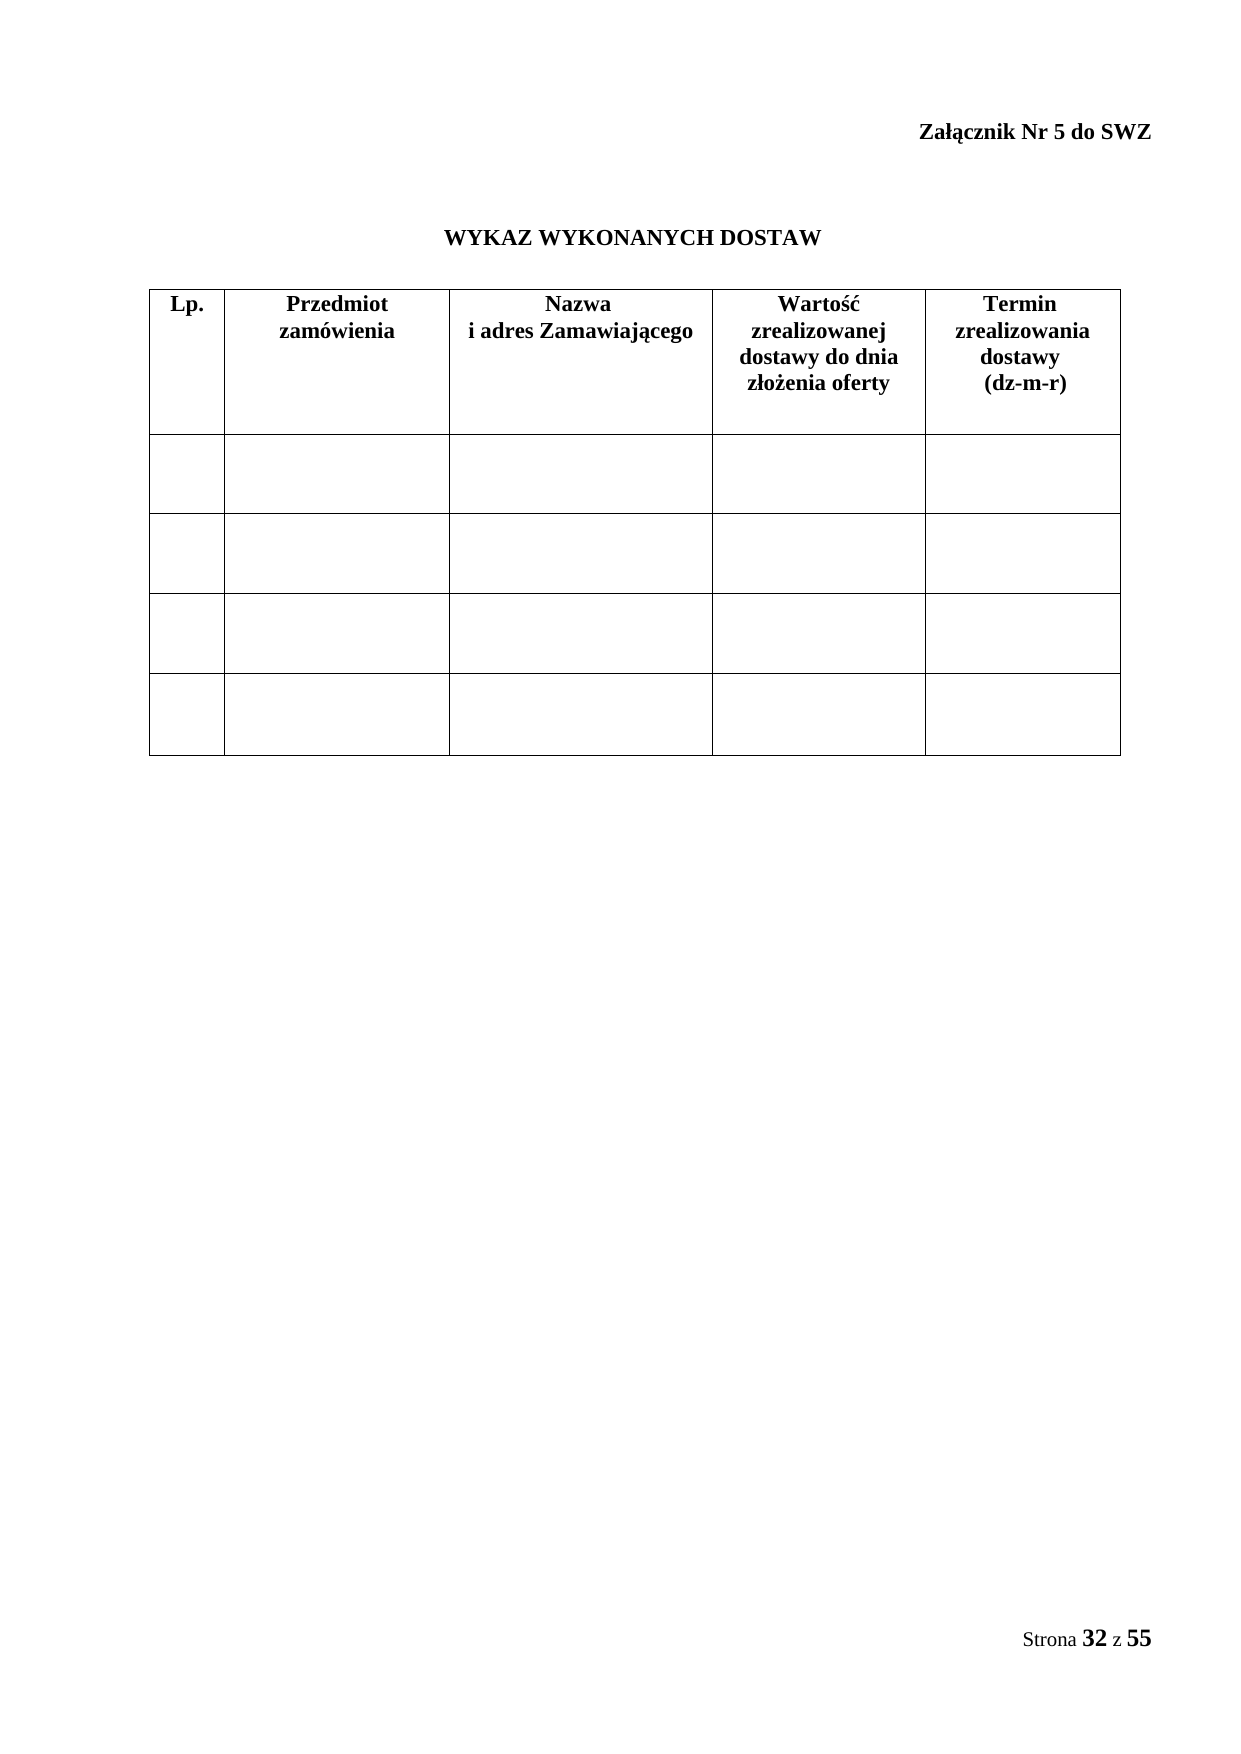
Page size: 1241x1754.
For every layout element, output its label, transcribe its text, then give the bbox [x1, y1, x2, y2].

table_cell [926, 674, 1120, 754]
table_header Przedmiot zamówienia [225, 290, 449, 434]
table_cell [225, 435, 449, 513]
table_cell [225, 514, 449, 593]
table_cell [713, 674, 925, 754]
table_cell [450, 435, 712, 513]
table_cell [926, 594, 1120, 673]
table_cell [450, 674, 712, 754]
table_cell [150, 674, 224, 754]
table_cell [150, 435, 224, 513]
table_header Lp. [150, 290, 224, 434]
table_cell [150, 594, 224, 673]
table_cell [225, 594, 449, 673]
table_cell [150, 514, 224, 593]
table_cell [713, 435, 925, 513]
table_cell [713, 514, 925, 593]
table_cell [450, 514, 712, 593]
table_cell [713, 594, 925, 673]
table_header Nazwa i adres Zamawiającego [450, 290, 712, 434]
table_cell [450, 594, 712, 673]
table_header Termin zrealizowania dostawy (dz-m-r) [926, 290, 1120, 434]
table_cell [926, 514, 1120, 593]
table_cell [926, 435, 1120, 513]
text WYKAZ WYKONANYCH DOSTAW [118, 223, 1147, 250]
table_cell [225, 674, 449, 754]
text Załącznik Nr 5 do SWZ [118, 118, 1152, 144]
table_header Wartość zrealizowanej dostawy do dnia złożenia oferty [713, 290, 925, 434]
